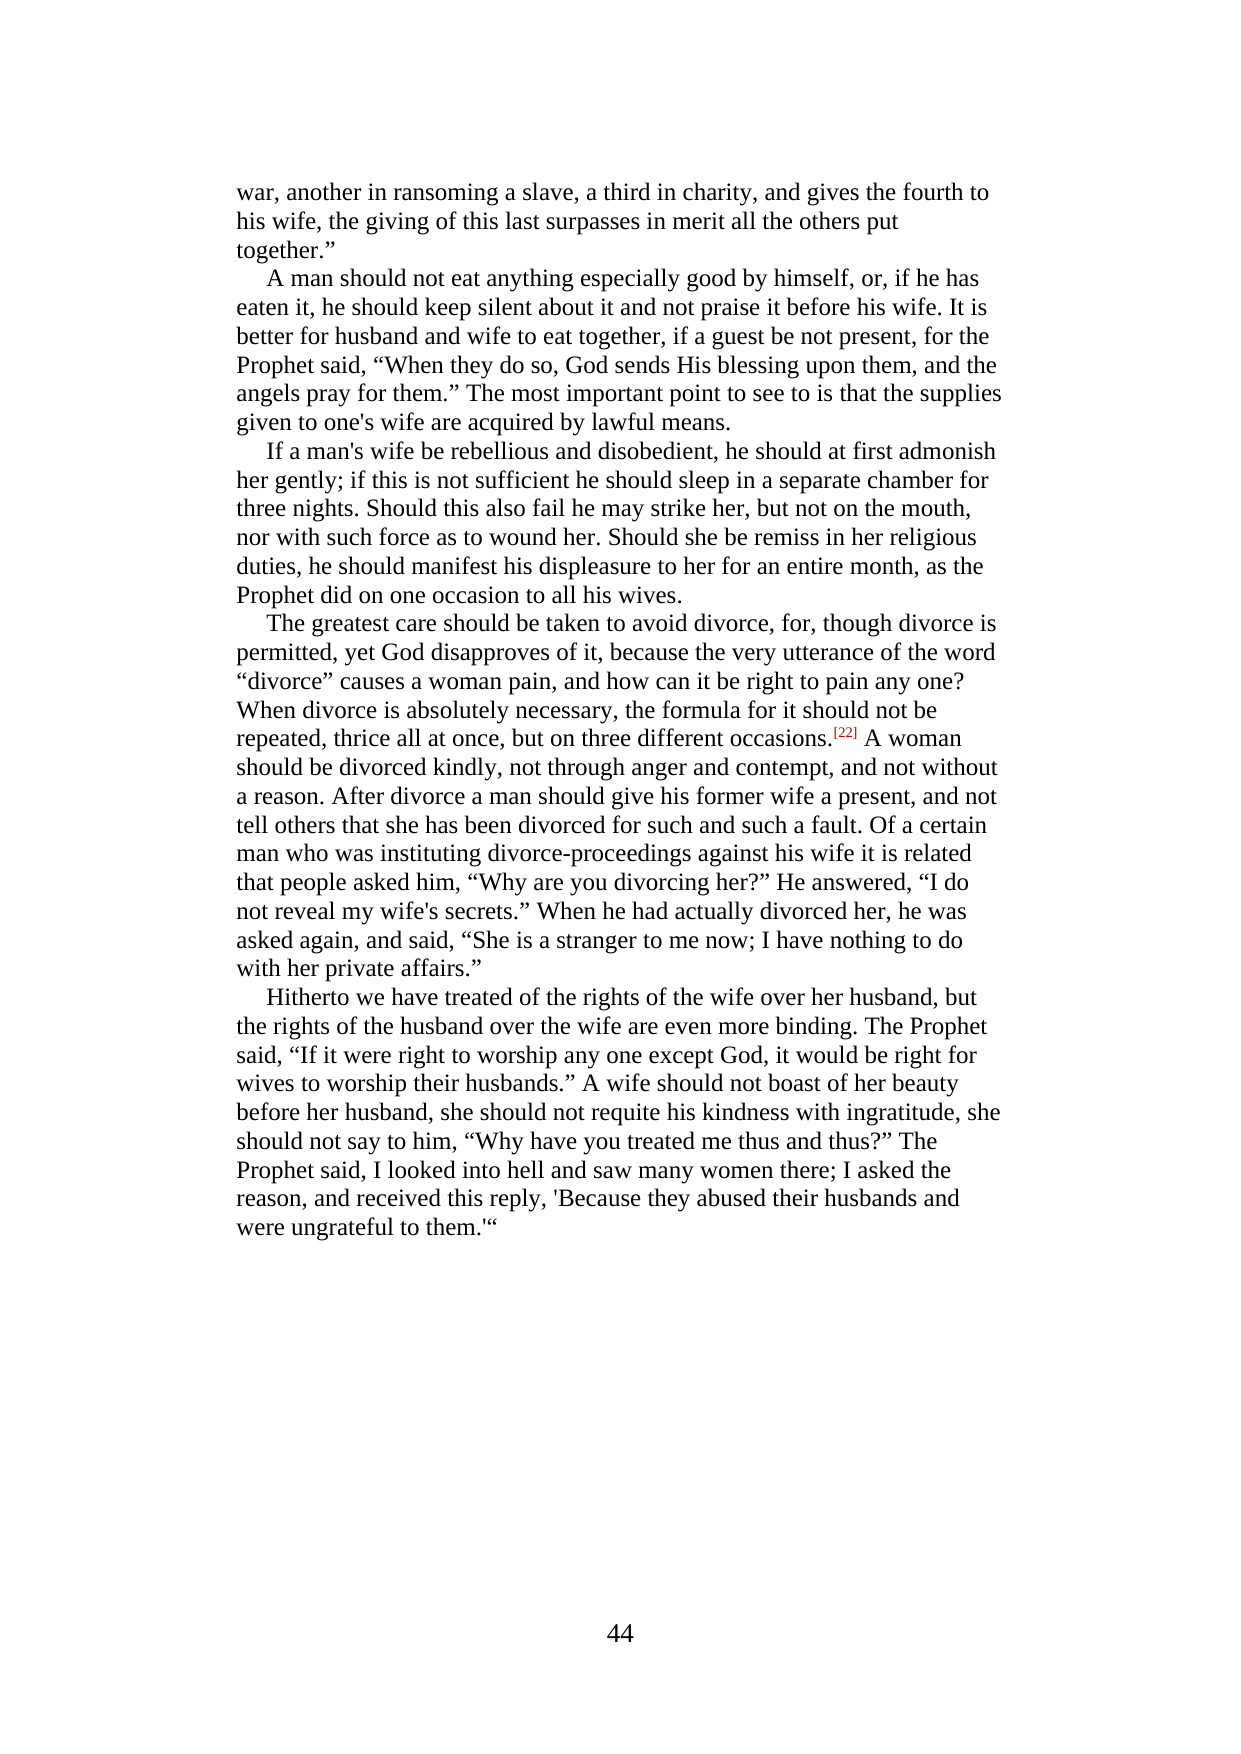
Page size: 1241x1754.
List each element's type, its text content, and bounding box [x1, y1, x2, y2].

text A man should not eat anything especially good by himself, or, if he has eaten it, he should keep silent about it and not praise it before his wife. It is better for husband and wife to eat together, if a guest be not present, for the Prophet said, “When they do so, God sends His blessing upon them, and the angels pray for them.” The most important point to see to is that the supplies given to one's wife are acquired by lawful means. [236, 263, 1004, 436]
text Hitherto we have treated of the rights of the wife over her husband, but the rights of the husband over the wife are even more binding. The Prophet said, “If it were right to worship any one except God, it would be right for wives to worship their husbands.” A wife should not boast of her beauty before her husband, she should not requite his kindness with ingratitude, she should not say to him, “Why have you treated me thus and thus?” The Prophet said, I looked into hell and saw many women there; I asked the reason, and received this reply, 'Because they abused their husbands and were ungrateful to them.'“ [236, 982, 1004, 1241]
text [236, 177, 1004, 263]
text If a man's wife be rebellious and disobedient, he should at first admonish her gently; if this is not sufficient he should sleep in a separate chamber for three nights. Should this also fail he may strike her, but not on the mouth, nor with such force as to wound her. Should she be remiss in her religious duties, he should manifest his displeasure to her for an entire month, as the Prophet did on one occasion to all his wives. [236, 436, 1004, 608]
text The greatest care should be taken to avoid divorce, for, though divorce is permitted, yet God disapproves of it, because the very utterance of the word “divorce” causes a woman pain, and how can it be right to pain any one? When divorce is absolutely necessary, the formula for it should not be repeated, thrice all at once, but on three different occasions.[22] A woman should be divorced kindly, not through anger and contempt, and not without a reason. After divorce a man should give his former wife a present, and not tell others that she has been divorced for such and such a fault. Of a certain man who was instituting divorce-proceedings against his wife it is related that people asked him, “Why are you divorcing her?” He answered, “I do not reveal my wife's secrets.” When he had actually divorced her, he was asked again, and said, “She is a stranger to me now; I have nothing to do with her private affairs.” [236, 608, 1004, 982]
